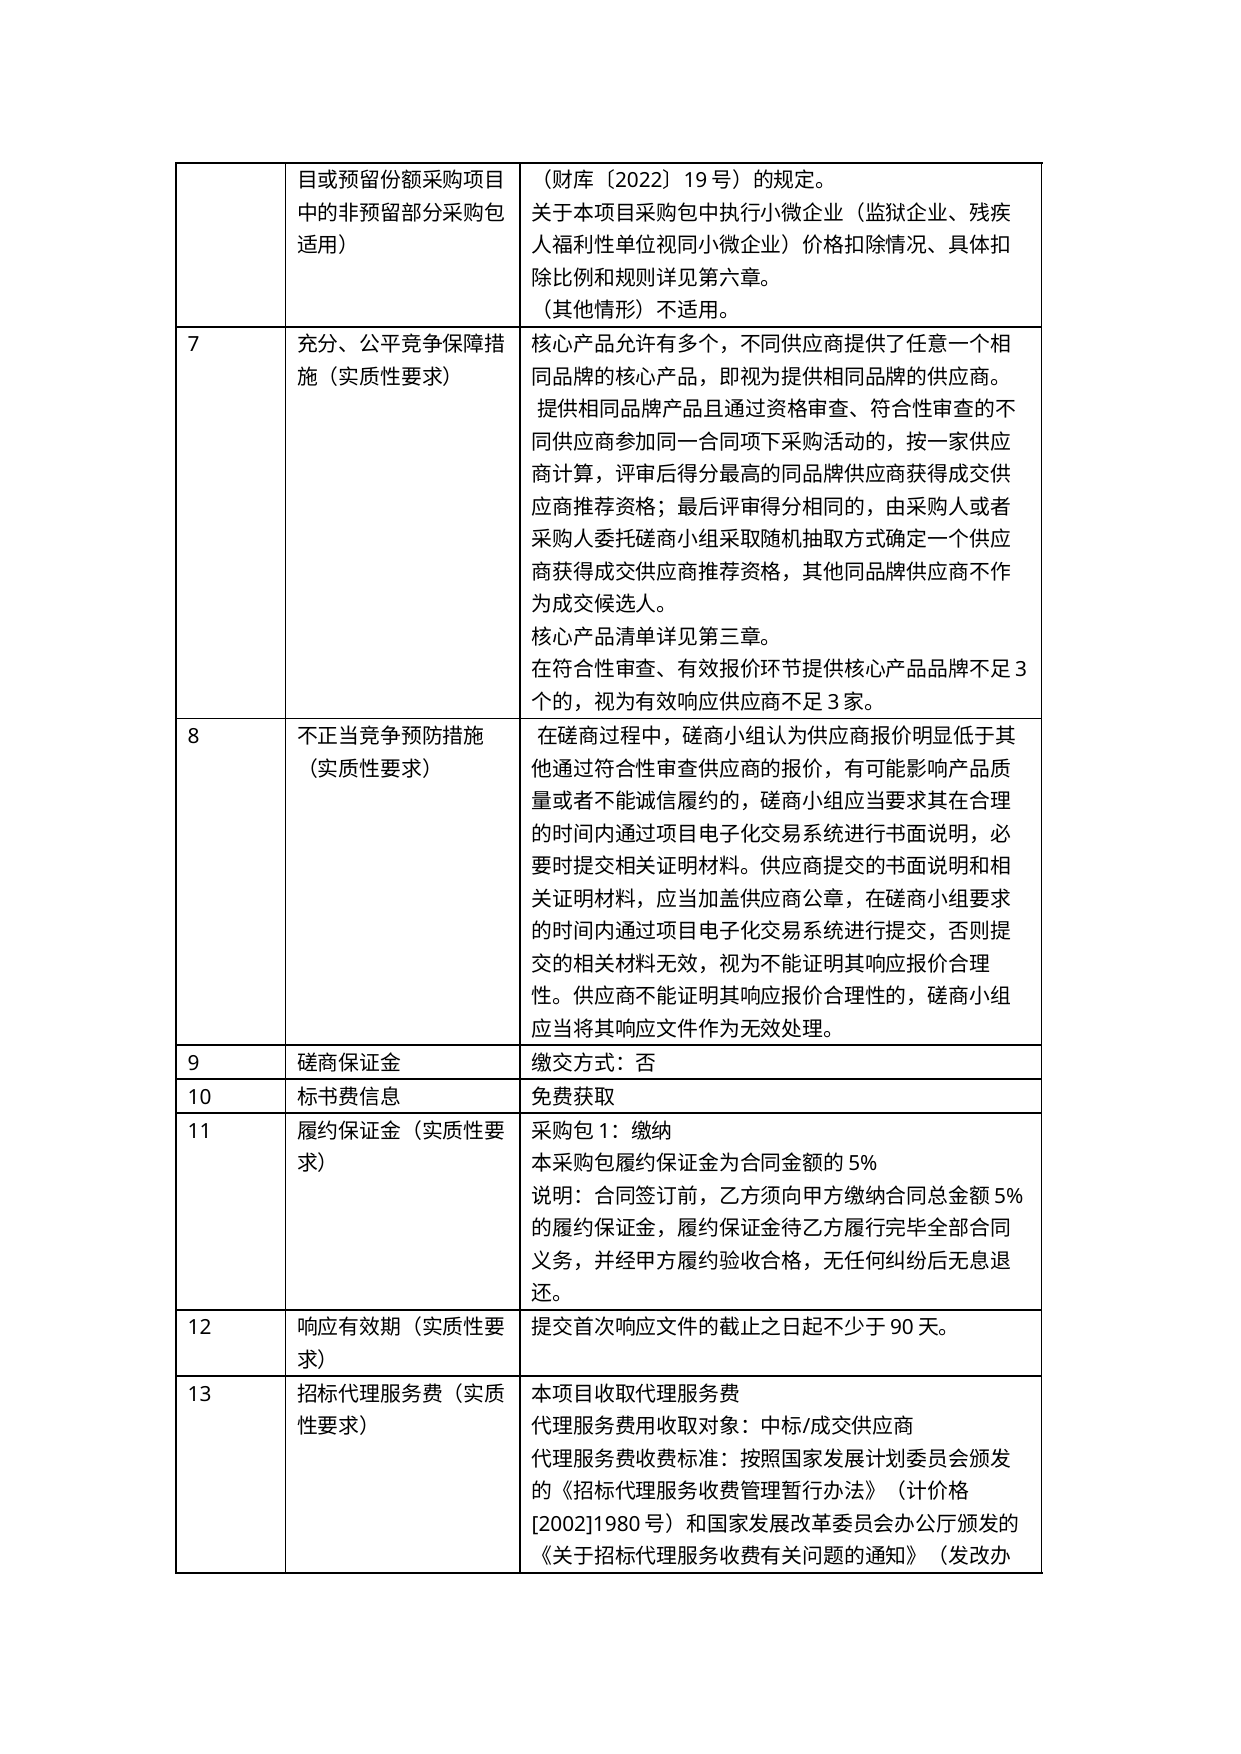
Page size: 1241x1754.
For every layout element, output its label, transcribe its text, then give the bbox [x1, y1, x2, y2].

table_cell 11 [177, 1114, 285, 1309]
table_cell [286, 164, 519, 326]
table_cell 缴交方式：否 [521, 1046, 1041, 1078]
table_cell 履约保证金（实质性要求） [286, 1114, 519, 1309]
table_cell 9 [177, 1046, 285, 1078]
table_cell 标书费信息 [286, 1080, 519, 1112]
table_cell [521, 1377, 1041, 1572]
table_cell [521, 164, 1041, 326]
table_cell 提交首次响应文件的截止之日起不少于90天。 [521, 1311, 1041, 1375]
table_cell 充分、公平竞争保障措施（实质性要求） [286, 328, 519, 718]
table_cell 磋商保证金 [286, 1046, 519, 1078]
table_cell 不正当竞争预防措施（实质性要求） [286, 719, 519, 1044]
table_cell 核心产品允许有多个，不同供应商提供了任意一个相同品牌的核心产品，即视为提供相同品牌的供应商。 提供相同品牌产品且通过资格审查、符合性审查的不同供应商参加同一合同项下采购活动的，按一家供应商计算，评审后得分最高的同品牌供应商获得成交供应商推荐资格；最后评审得分相同的，由采购人或者采购人委托磋商小组采取随机抽取方式确定一个供应商获得成交供应商推荐资格，其他同品牌供应商不作为成交候选人。 核心产品清单详见第三章。 在符合性审查、有效报价环节提供核心产品品牌不足3个的，视为有效响应供应商不足3家。 [521, 328, 1041, 718]
table_cell 13 [177, 1377, 285, 1572]
table_cell 12 [177, 1311, 285, 1375]
table_cell 6 [177, 164, 285, 326]
table_cell 在磋商过程中，磋商小组认为供应商报价明显低于其他通过符合性审查供应商的报价，有可能影响产品质量或者不能诚信履约的，磋商小组应当要求其在合理的时间内通过项目电子化交易系统进行书面说明，必要时提交相关证明材料。供应商提交的书面说明和相关证明材料，应当加盖供应商公章，在磋商小组要求的时间内通过项目电子化交易系统进行提交，否则提交的相关材料无效，视为不能证明其响应报价合理性。供应商不能证明其响应报价合理性的，磋商小组应当将其响应文件作为无效处理。 [521, 719, 1041, 1044]
table_cell 8 [177, 719, 285, 1044]
table_cell 招标代理服务费（实质性要求） [286, 1377, 519, 1572]
table_cell 采购包1：缴纳 本采购包履约保证金为合同金额的5% 说明：合同签订前，乙方须向甲方缴纳合同总金额5%的履约保证金，履约保证金待乙方履行完毕全部合同义务，并经甲方履约验收合格，无任何纠纷后无息退还。 [521, 1114, 1041, 1309]
table_cell 响应有效期（实质性要求） [286, 1311, 519, 1375]
table_cell 7 [177, 328, 285, 718]
table_cell 免费获取 [521, 1080, 1041, 1112]
table_cell 10 [177, 1080, 285, 1112]
